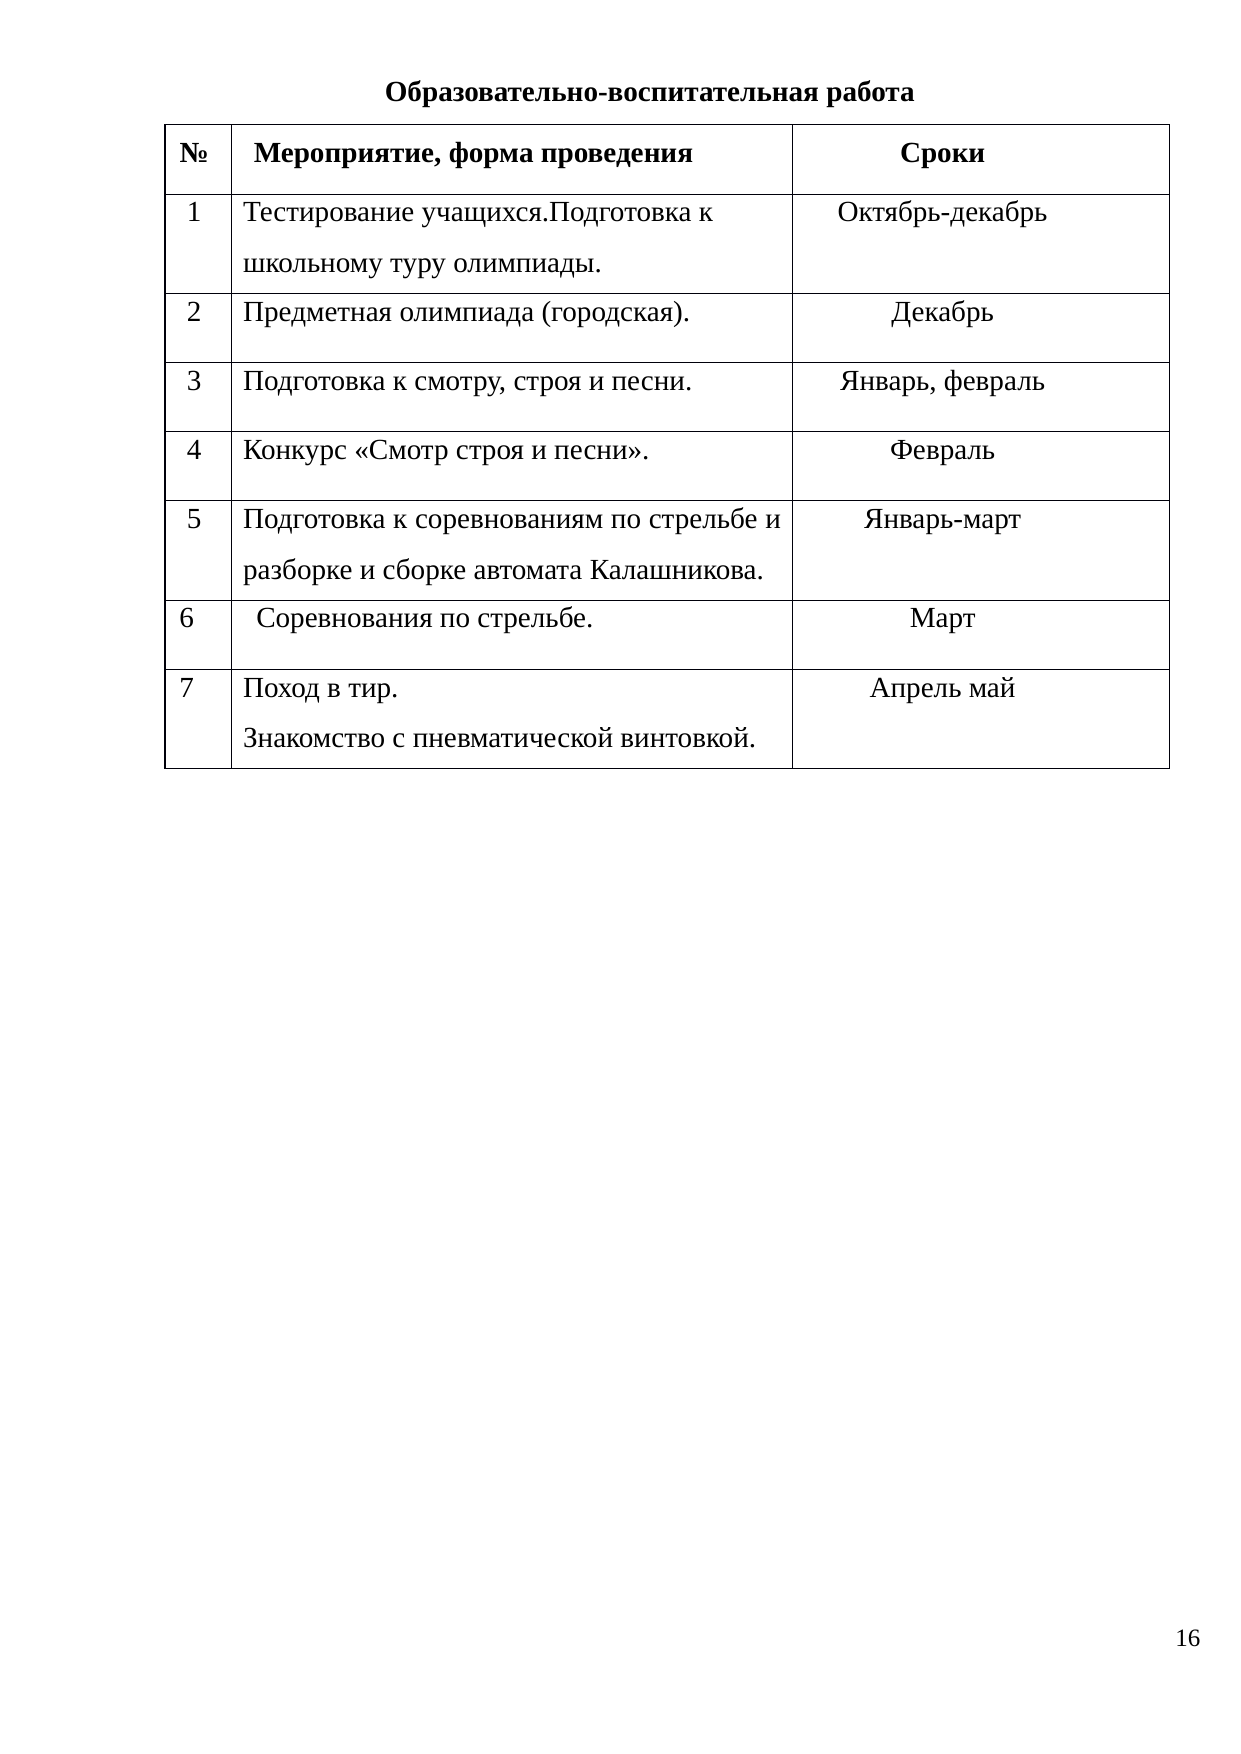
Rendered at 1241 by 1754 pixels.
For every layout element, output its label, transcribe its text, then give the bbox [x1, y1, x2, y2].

table_cell Январь, февраль [793, 363, 1169, 431]
table_cell Март [793, 601, 1169, 669]
table_header Сроки [793, 125, 1169, 193]
table_cell Апрель май [793, 670, 1169, 768]
table_cell Январь-март [793, 501, 1169, 599]
text Образовательно-воспитательная работа [103, 74, 1152, 107]
table_cell 4 [166, 432, 231, 500]
table_cell Февраль [793, 432, 1169, 500]
table_cell 7 [166, 670, 231, 768]
table_cell Конкурс «Смотр строя и песни». [232, 432, 792, 500]
table_cell Поход в тир. Знакомство с пневматической винтовкой. [232, 670, 792, 768]
table_cell 6 [166, 601, 231, 669]
table_cell Тестирование учащихся.Подготовка к школьному туру олимпиады. [232, 195, 792, 293]
table_cell 2 [166, 294, 231, 362]
table_header Мероприятие, форма проведения [232, 125, 792, 193]
table_cell 5 [166, 501, 231, 599]
table_cell Октябрь-декабрь [793, 195, 1169, 293]
table_header № [166, 125, 231, 193]
table_cell Предметная олимпиада (городская). [232, 294, 792, 362]
table_cell Подготовка к соревнованиям по стрельбе и разборке и сборке автомата Калашникова. [232, 501, 792, 599]
table_cell Декабрь [793, 294, 1169, 362]
table_cell Соревнования по стрельбе. [232, 601, 792, 669]
table_cell Подготовка к смотру, строя и песни. [232, 363, 792, 431]
table_cell 1 [166, 195, 231, 293]
table_cell 3 [166, 363, 231, 431]
